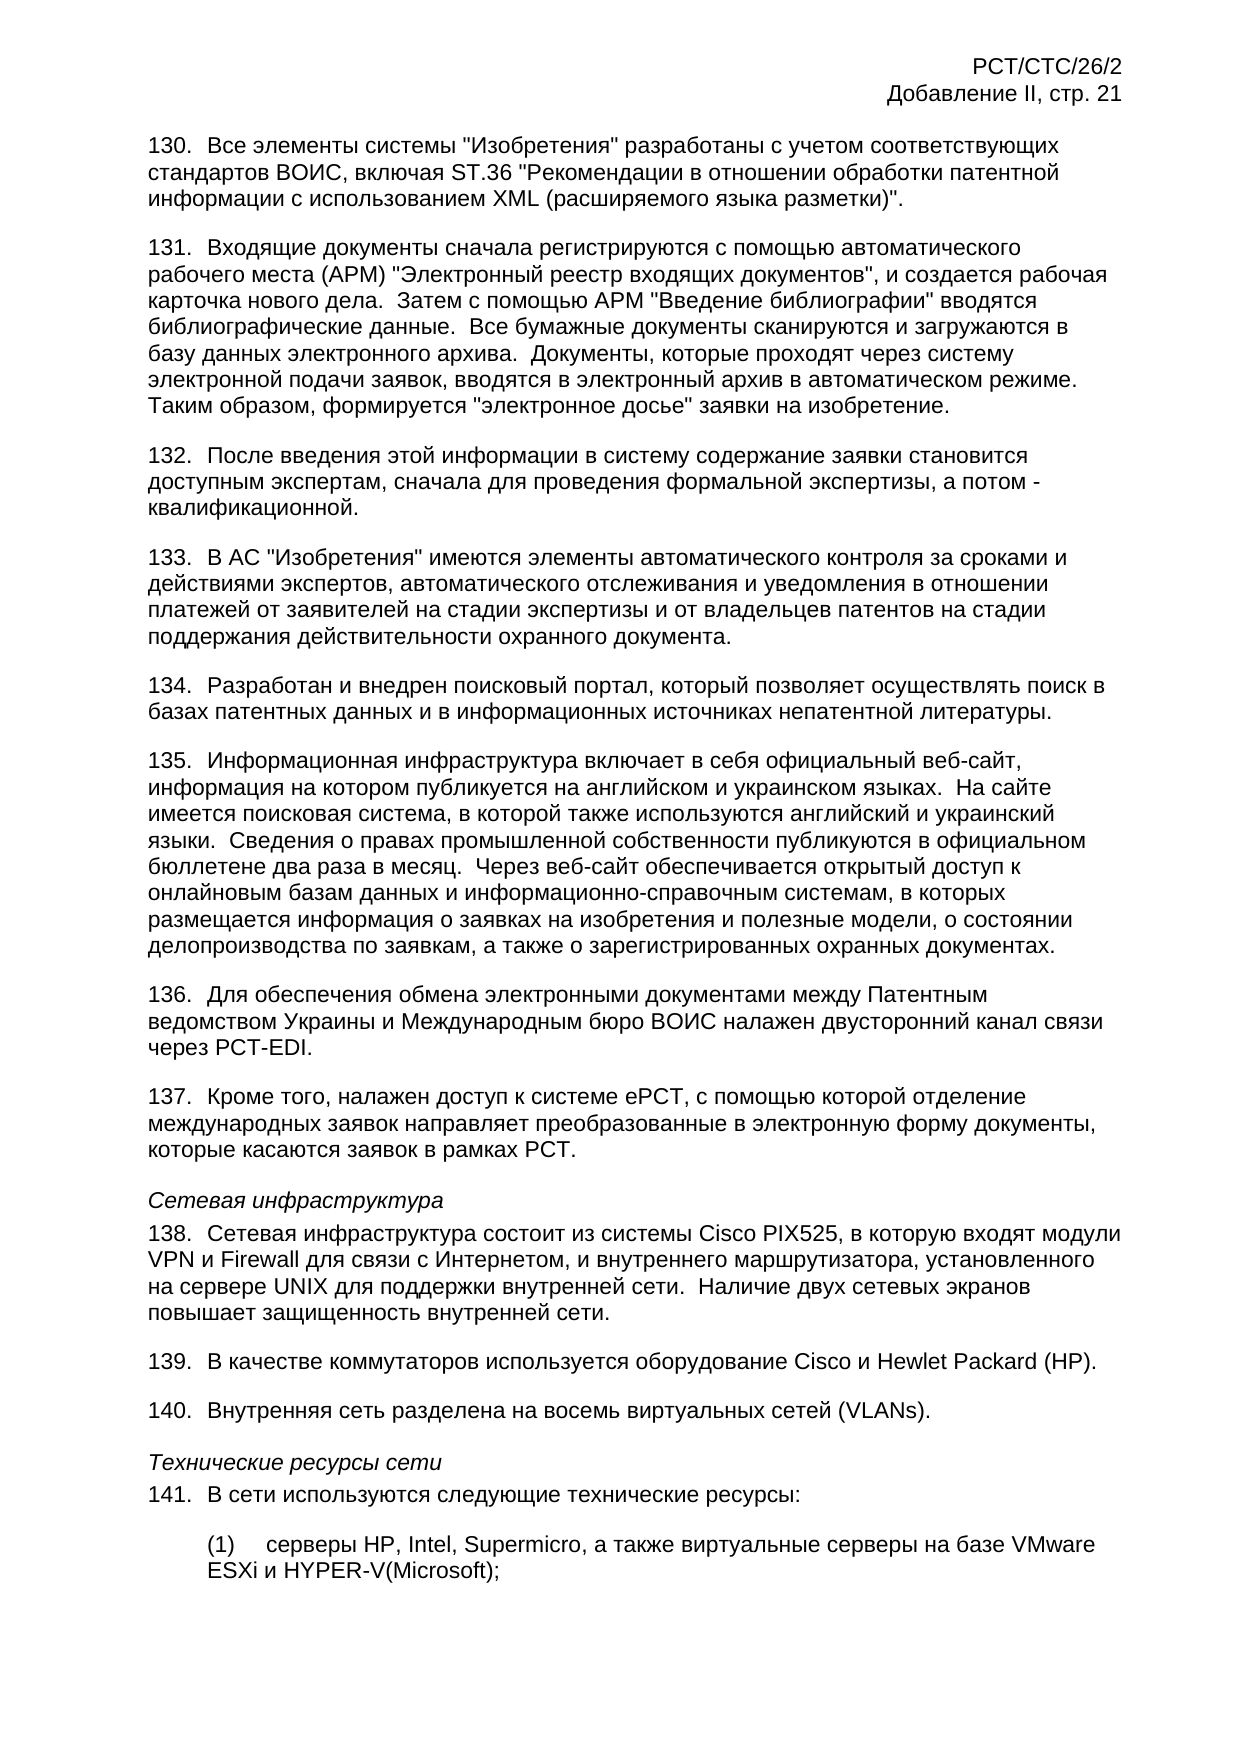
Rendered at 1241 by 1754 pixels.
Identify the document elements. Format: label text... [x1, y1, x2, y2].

text Разработан и внедрен поисковый портал, который позволяет осуществлять поиск в базах патентных данных и в информационных источниках непатентной литературы. [148, 672, 1122, 724]
text Внутренняя сеть разделена на восемь виртуальных сетей (VLANs). [148, 1397, 1122, 1424]
text В качестве коммутаторов используется оборудование Cisco и Hewlet Packard (HP). [148, 1348, 1122, 1374]
subtitle Технические ресурсы сети [148, 1449, 1122, 1475]
text В сети используются следующие технические ресурсы: [148, 1481, 1122, 1508]
text Кроме того, налажен доступ к системе ePCT, с помощью которой отделение международных заявок направляет преобразованные в электронную форму документы, которые касаются заявок в рамках PCT. [148, 1083, 1122, 1162]
text Для обеспечения обмена электронными документами между Патентным ведомством Украины и Международным бюро ВОИС налажен двусторонний канал связи через PCT-EDI. [148, 981, 1122, 1060]
text Входящие документы сначала регистрируются с помощью автоматического рабочего места (АРМ) "Электронный реестр входящих документов", и создается рабочая карточка нового дела. Затем с помощью АРМ "Введение библиографии" вводятся библиографические данные. Все бумажные документы сканируются и загружаются в базу данных электронного архива. Документы, которые проходят через систему электронной подачи заявок, вводятся в электронный архив в автоматическом режиме. Таким образом, формируется "электронное досье" заявки на изобретение. [148, 234, 1122, 419]
text Сетевая инфраструктура состоит из системы Cisco PIX525, в которую входят модули VPN и Firewall для связи с Интернетом, и внутреннего маршрутизатора, установленного на сервере UNIX для поддержки внутренней сети. Наличие двух сетевых экранов повышает защищенность внутренней сети. [148, 1220, 1122, 1325]
text После введения этой информации в систему содержание заявки становится доступным экспертам, сначала для проведения формальной экспертизы, а потом - квалификационной. [148, 442, 1122, 521]
subtitle Сетевая инфраструктура [148, 1187, 1122, 1214]
text Информационная инфраструктура включает в себя официальный веб-сайт, информация на котором публикуется на английском и украинском языках. На сайте имеется поисковая система, в которой также используются английский и украинский языки. Сведения о правах промышленной собственности публикуются в официальном бюллетене два раза в месяц. Через веб-сайт обеспечивается открытый доступ к онлайновым базам данных и информационно-справочным системам, в которых размещается информация о заявках на изобретения и полезные модели, о состоянии делопроизводства по заявкам, а также о зарегистрированных охранных документах. [148, 747, 1122, 958]
list (1) серверы HP, Intel, Supermicro, а также виртуальные серверы на базе VMware ESXi и HYPER-V(Microsoft); [207, 1531, 1122, 1583]
text Все элементы системы "Изобретения" разработаны с учетом соответствующих стандартов ВОИС, включая ST.36 "Рекомендации в отношении обработки патентной информации с использованием XML (расширяемого языка разметки)". [148, 132, 1122, 211]
text В АС "Изобретения" имеются элементы автоматического контроля за сроками и действиями экспертов, автоматического отслеживания и уведомления в отношении платежей от заявителей на стадии экспертизы и от владельцев патентов на стадии поддержания действительности охранного документа. [148, 543, 1122, 649]
